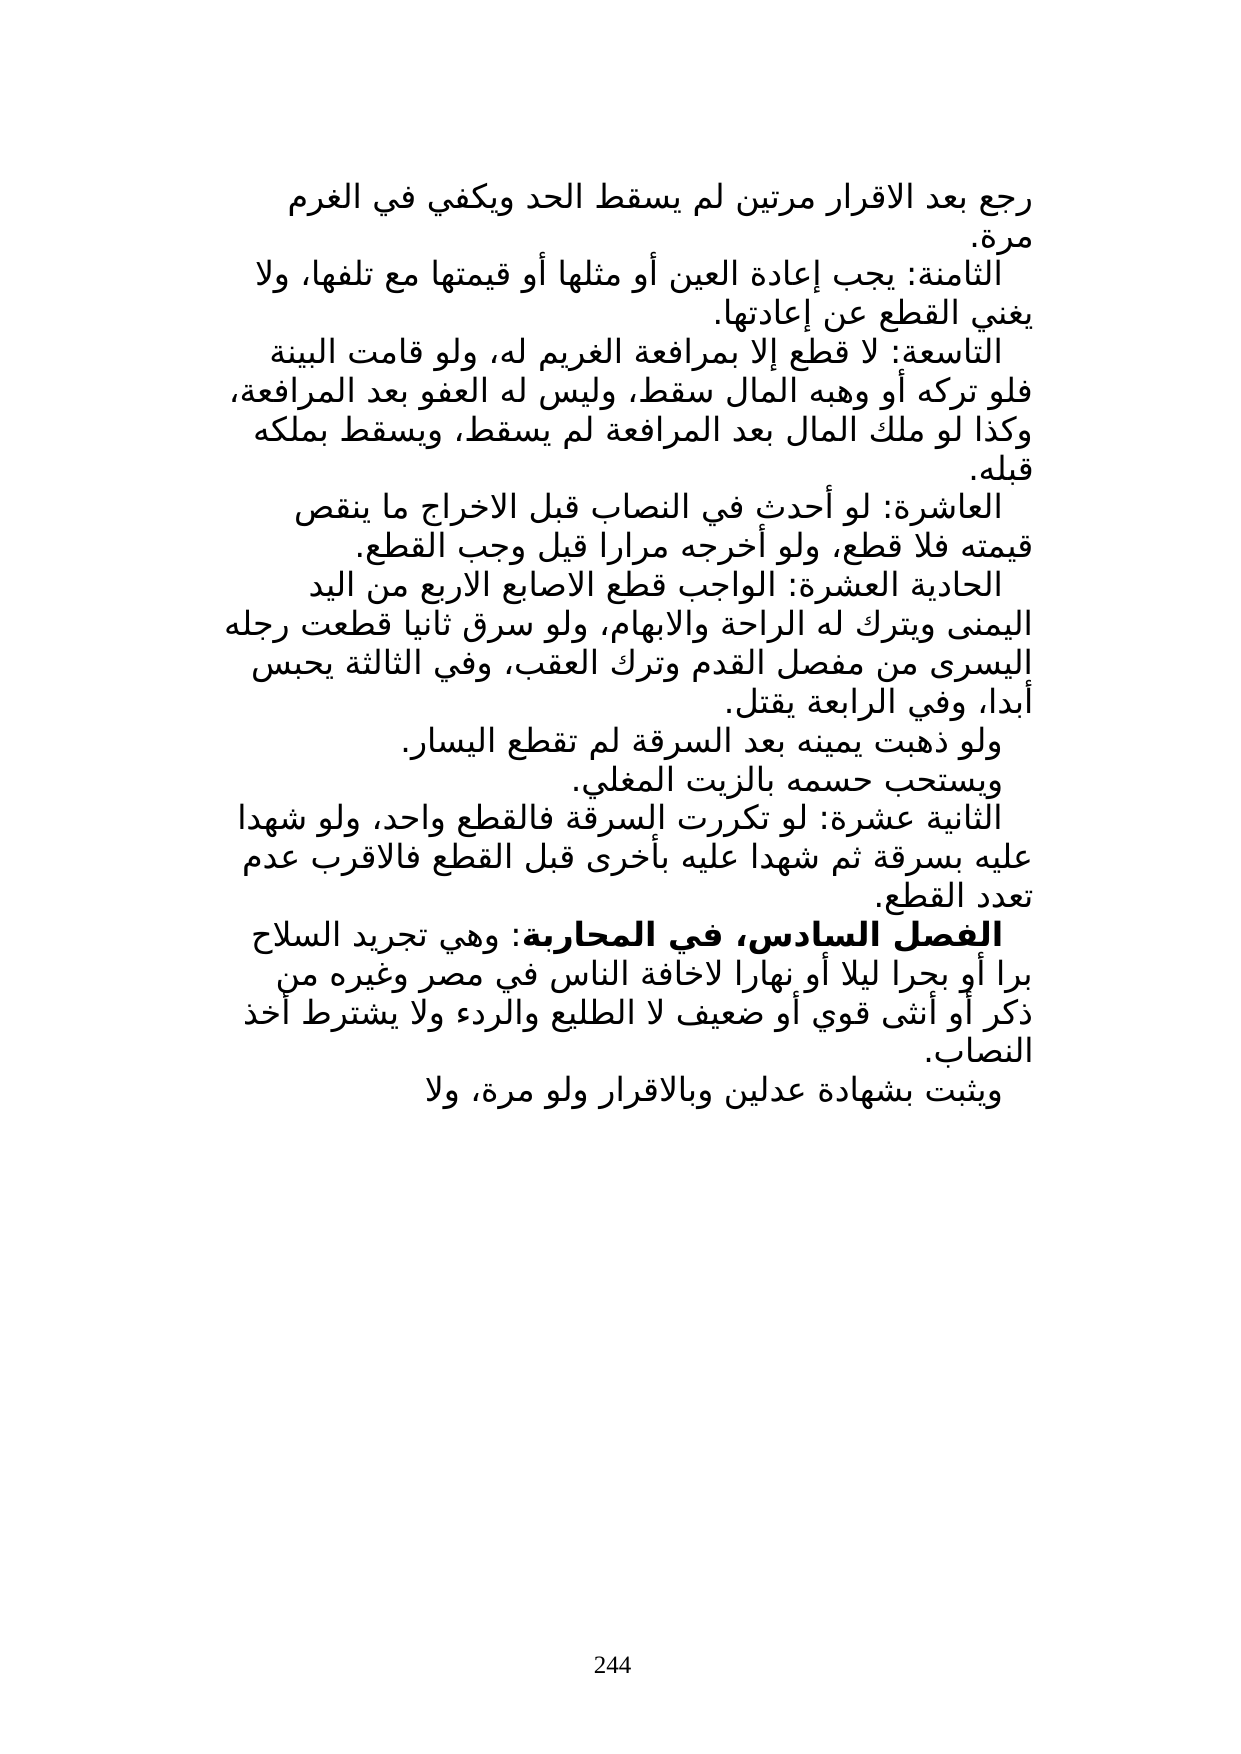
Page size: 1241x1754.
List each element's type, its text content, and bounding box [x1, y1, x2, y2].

text التاسعة: لا قطع إلا بمرافعة الغريم له، ولو قامت البينة فلو تركه أو وهبه المال سقط، وليس له العفو بعد المرافعة، وكذا لو ملك المال بعد المرافعة لم يسقط، ويسقط بملكه قبله. [222, 333, 1033, 488]
text الفصل السادس، في المحاربة: وهي تجريد السلاح برا أو بحرا ليلا أو نهارا لاخافة الناس في مصر وغيره من ذكر أو أنثى قوي أو ضعيف لا الطليع والردء ولا يشترط أخذ النصاب. [222, 915, 1033, 1071]
text الثامنة: يجب إعادة العين أو مثلها أو قيمتها مع تلفها، ولا يغني القطع عن إعادتها. [222, 255, 1033, 333]
text ويثبت بشهادة عدلين وبالاقرار ولو مرة، ولا [222, 1071, 1033, 1110]
text ويستحب حسمه بالزيت المغلي. [222, 760, 1033, 799]
text الثانية عشرة: لو تكررت السرقة فالقطع واحد، ولو شهدا عليه بسرقة ثم شهدا عليه بأخرى قبل القطع فالاقرب عدم تعدد القطع. [222, 799, 1033, 915]
text العاشرة: لو أحدث في النصاب قبل الاخراج ما ينقص قيمته فلا قطع، ولو أخرجه مرارا قيل وجب القطع. [222, 488, 1033, 566]
text رجع بعد الاقرار مرتين لم يسقط الحد ويكفي في الغرم مرة. [222, 177, 1033, 255]
text ولو ذهبت يمينه بعد السرقة لم تقطع اليسار. [222, 721, 1033, 760]
text الحادية العشرة: الواجب قطع الاصابع الاربع من اليد اليمنى ويترك له الراحة والابهام، ولو سرق ثانيا قطعت رجله اليسرى من مفصل القدم وترك العقب، وفي الثالثة يحبس أبدا، وفي الرابعة يقتل. [222, 566, 1033, 721]
